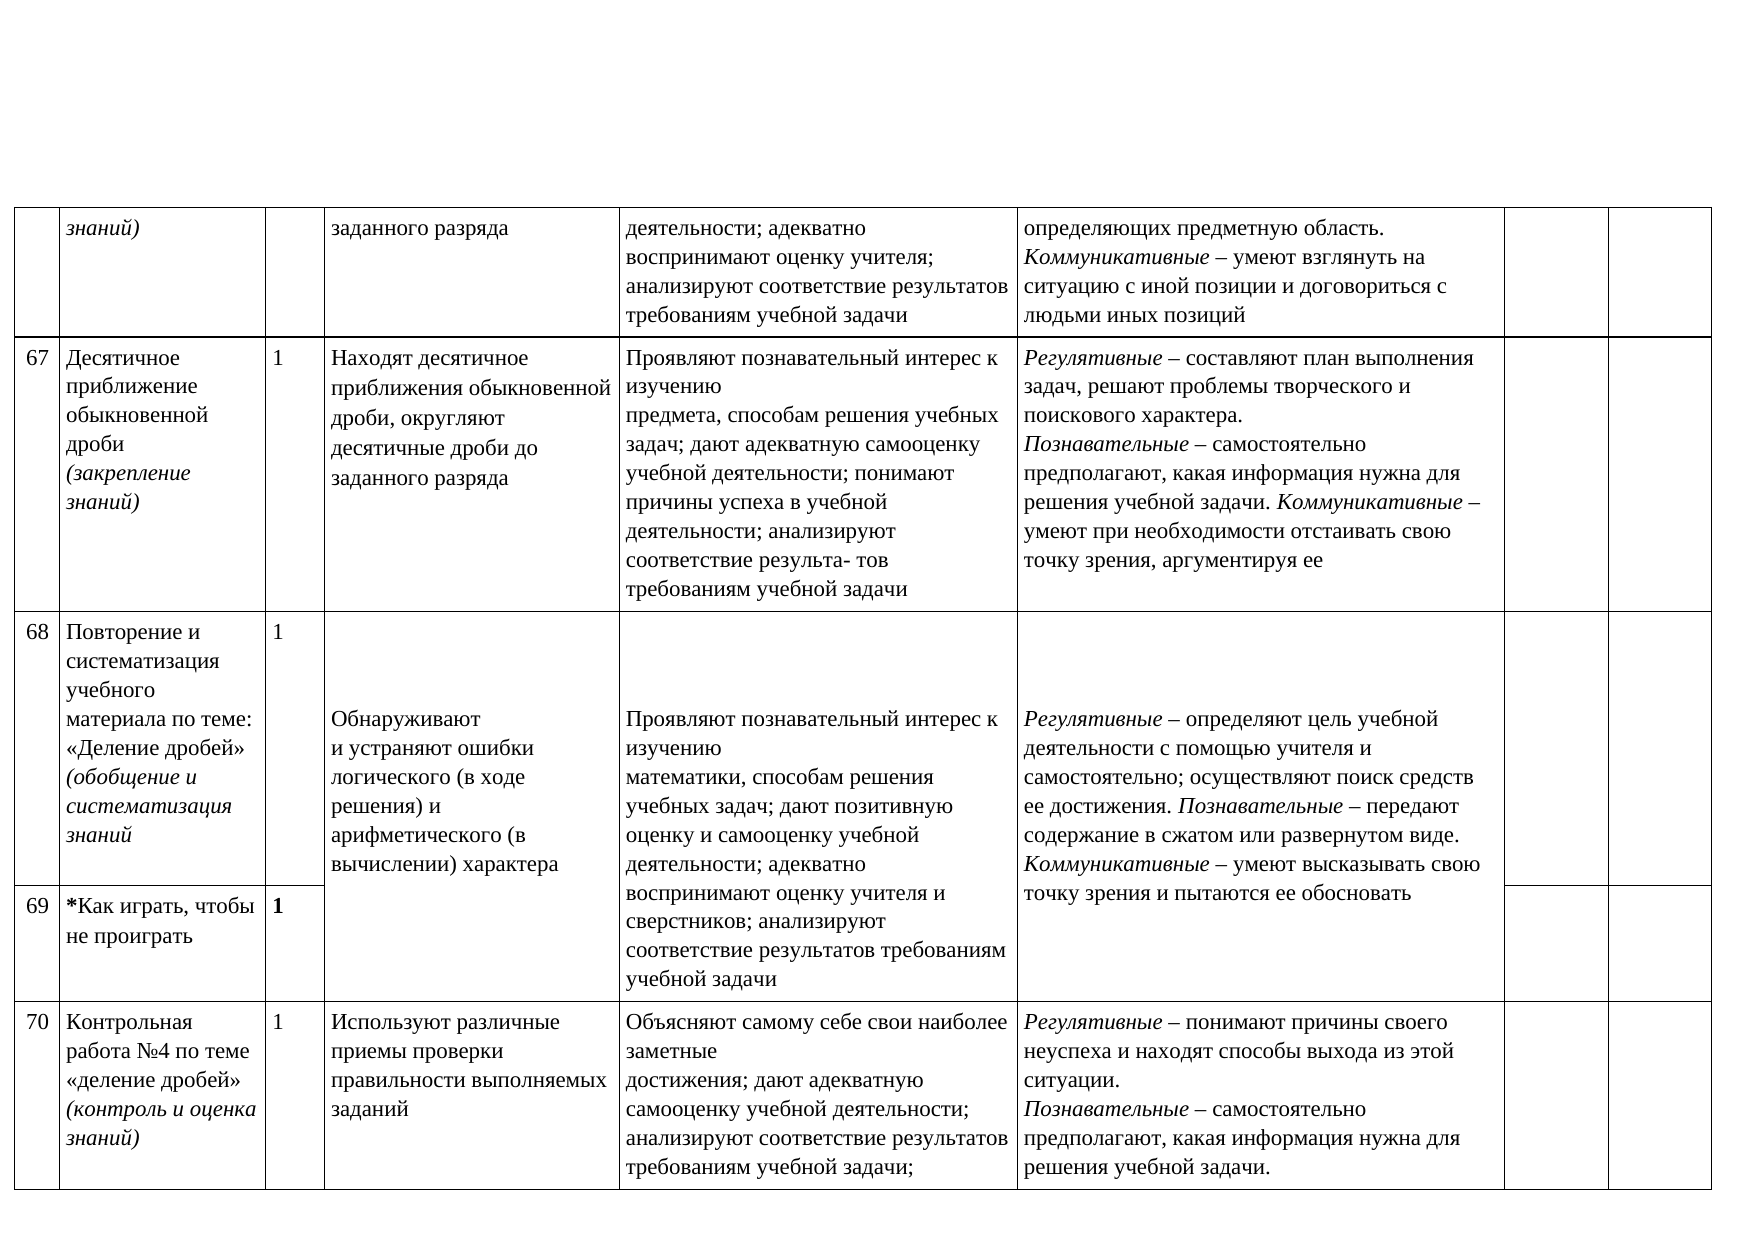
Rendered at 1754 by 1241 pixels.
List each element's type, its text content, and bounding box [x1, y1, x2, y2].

table_cell 1 [266, 338, 324, 611]
table_cell 67 [15, 338, 59, 611]
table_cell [60, 1002, 265, 1188]
table_cell Находят десятичное приближения обыкновенной дроби, округляют десятичные дроби до заданного разряда [325, 338, 619, 611]
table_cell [60, 208, 265, 336]
table_cell 69 [15, 886, 59, 1001]
table_cell [1505, 1002, 1608, 1188]
table_cell [1505, 338, 1608, 611]
table_cell Проявляют познавательный интерес к изучению математики, способам решения учебных задач; дают позитивную оценку и самооценку учебной деятельности; адекватно воспринимают оценку учителя и сверстников; анализируют соответствие результатов требованиям учебной задачи [620, 612, 1017, 1001]
table_cell [1609, 1002, 1711, 1188]
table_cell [620, 1002, 1017, 1188]
table_cell [1609, 208, 1711, 336]
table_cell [620, 208, 1017, 336]
table_cell [1505, 208, 1608, 336]
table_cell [1018, 1002, 1504, 1188]
table_cell Обнаруживают и устраняют ошибки логического (в ходе решения) и арифметического (в вычислении) характера [325, 612, 619, 1001]
table_cell [1505, 886, 1608, 1001]
table_cell 70 [15, 1002, 59, 1188]
table_cell Регулятивные – определяют цель учебной деятельности с помощью учителя и самостоятельно; осуществляют поиск средств ее достижения. Познавательные – передают содержание в сжатом или развернутом виде. Коммуникативные – умеют высказывать свою точку зрения и пытаются ее обосновать [1018, 612, 1504, 1001]
table_cell 1 [266, 612, 324, 885]
table_cell *Как играть, чтобы не проиграть [60, 886, 265, 1001]
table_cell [325, 1002, 619, 1188]
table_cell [1018, 208, 1504, 336]
table_cell 1 [266, 208, 324, 336]
table_cell [1609, 886, 1711, 1001]
table_cell [1505, 612, 1608, 885]
table_cell 1 [266, 1002, 324, 1188]
table_cell [1609, 338, 1711, 611]
table_cell Повторение и систематизация учебного материала по теме: «Деление дробей» (обобщение и систематизация знаний [60, 612, 265, 885]
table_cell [325, 208, 619, 336]
table_cell 68 [15, 612, 59, 885]
table_cell 66 [15, 208, 59, 336]
table_cell 1 [266, 886, 324, 1001]
table_cell [1609, 612, 1711, 885]
table_cell Десятичное приближение обыкновенной дроби (закрепление знаний) [60, 338, 265, 611]
